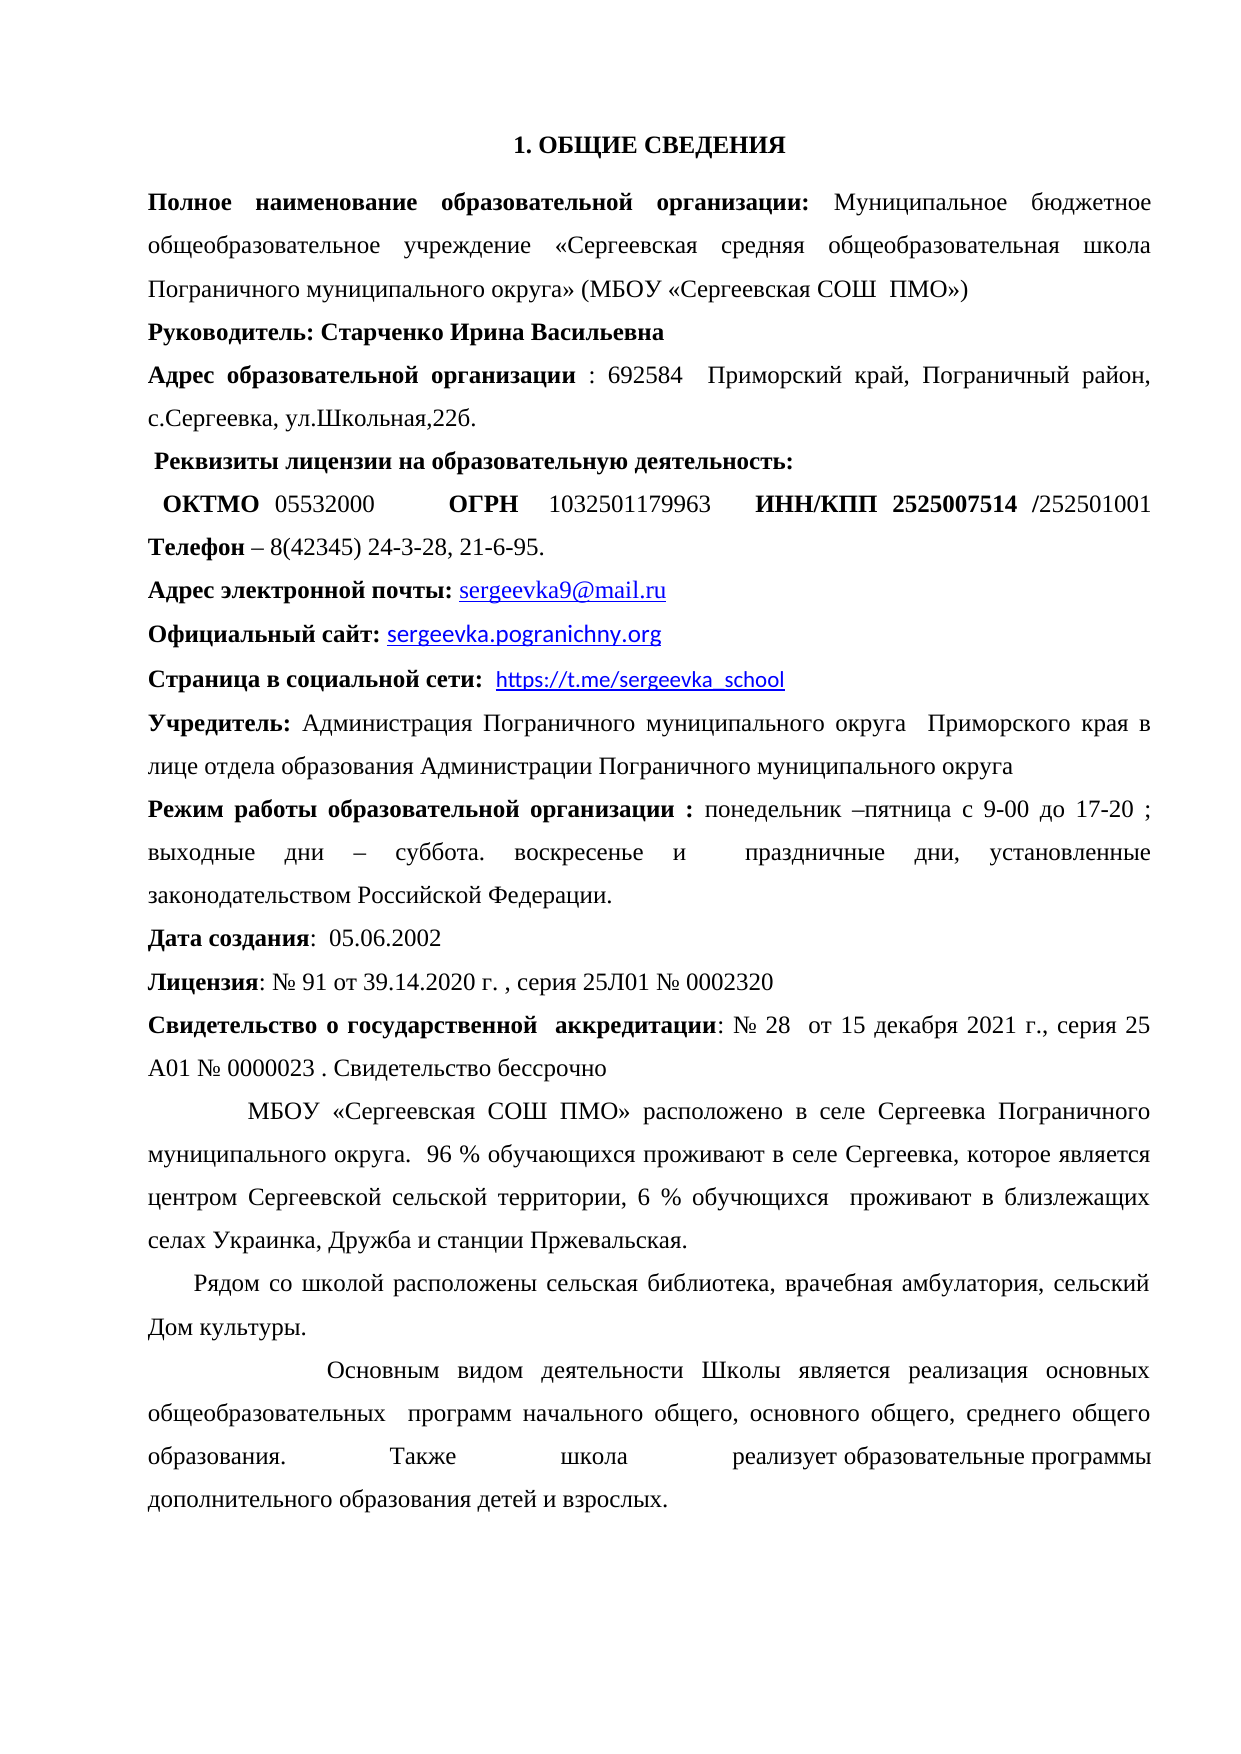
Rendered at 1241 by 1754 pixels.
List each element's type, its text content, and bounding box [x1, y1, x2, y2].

text ОКТМО 05532000 ОГРН 1032501179963 ИНН/КПП 2525007514 /252501001 Телефон – 8(42345) 24-3-28, 21-6-95. [148, 489, 1152, 561]
text Страница в социальной сети: https://t.me/sergeevka_school [148, 664, 1152, 693]
text Официальный сайт: sergeevka.pogranichny.org [148, 619, 1152, 649]
text Адрес электронной почты: sergeevka9@mail.ru [148, 576, 1152, 604]
text Адрес образовательной организации : 692584 Приморский край, Пограничный район, с.Сергеевка, ул.Школьная,22б. [148, 360, 1152, 432]
text Реквизиты лицензии на образовательную деятельность: [148, 446, 1152, 475]
text Лицензия: № 91 от 39.14.2020 г. , серия 25Л01 № 0002320 [148, 967, 1152, 995]
text Режим работы образовательной организации : понедельник –пятница с 9-00 до 17-20 ; выходные дни – суббота. воскресенье и праздничные дни, установленные законодательством Российской Федерации. [148, 794, 1152, 909]
text Руководитель: Старченко Ирина Васильевна [148, 317, 1152, 346]
text Дата создания: 05.06.2002 [148, 923, 1152, 952]
text Основным видом деятельности Школы является реализация основных общеобразовательных программ начального общего, основного общего, среднего общего образования. Также школа реализует образовательные программы дополнительного образования детей и взрослых. [148, 1355, 1152, 1513]
text Свидетельство о государственной аккредитации: № 28 от 15 декабря 2021 г., серия 25 А01 № 0000023 . Свидетельство бессрочно [148, 1010, 1152, 1082]
text Рядом со школой расположены сельская библиотека, врачебная амбулатория, сельский Дом культуры. [148, 1268, 1152, 1340]
text Полное наименование образовательной организации: Муниципальное бюджетное общеобразовательное учреждение «Сергеевская средняя общеобразовательная школа Пограничного муниципального округа» (МБОУ «Сергеевская СОШ ПМО») [148, 187, 1152, 302]
text Учредитель: Администрация Пограничного муниципального округа Приморского края в лице отдела образования Администрации Пограничного муниципального округа [148, 708, 1152, 780]
text МБОУ «Сергеевская СОШ ПМО» расположено в селе Сергеевка Пограничного муниципального округа. 96 % обучающихся проживают в селе Сергеевка, которое является центром Сергеевской сельской территории, 6 % обучющихся проживают в близлежащих селах Украинка, Дружба и станции Пржевальская. [148, 1096, 1152, 1254]
text 1. оБЩИЕ СВЕДЕНИЯ [148, 130, 1152, 159]
